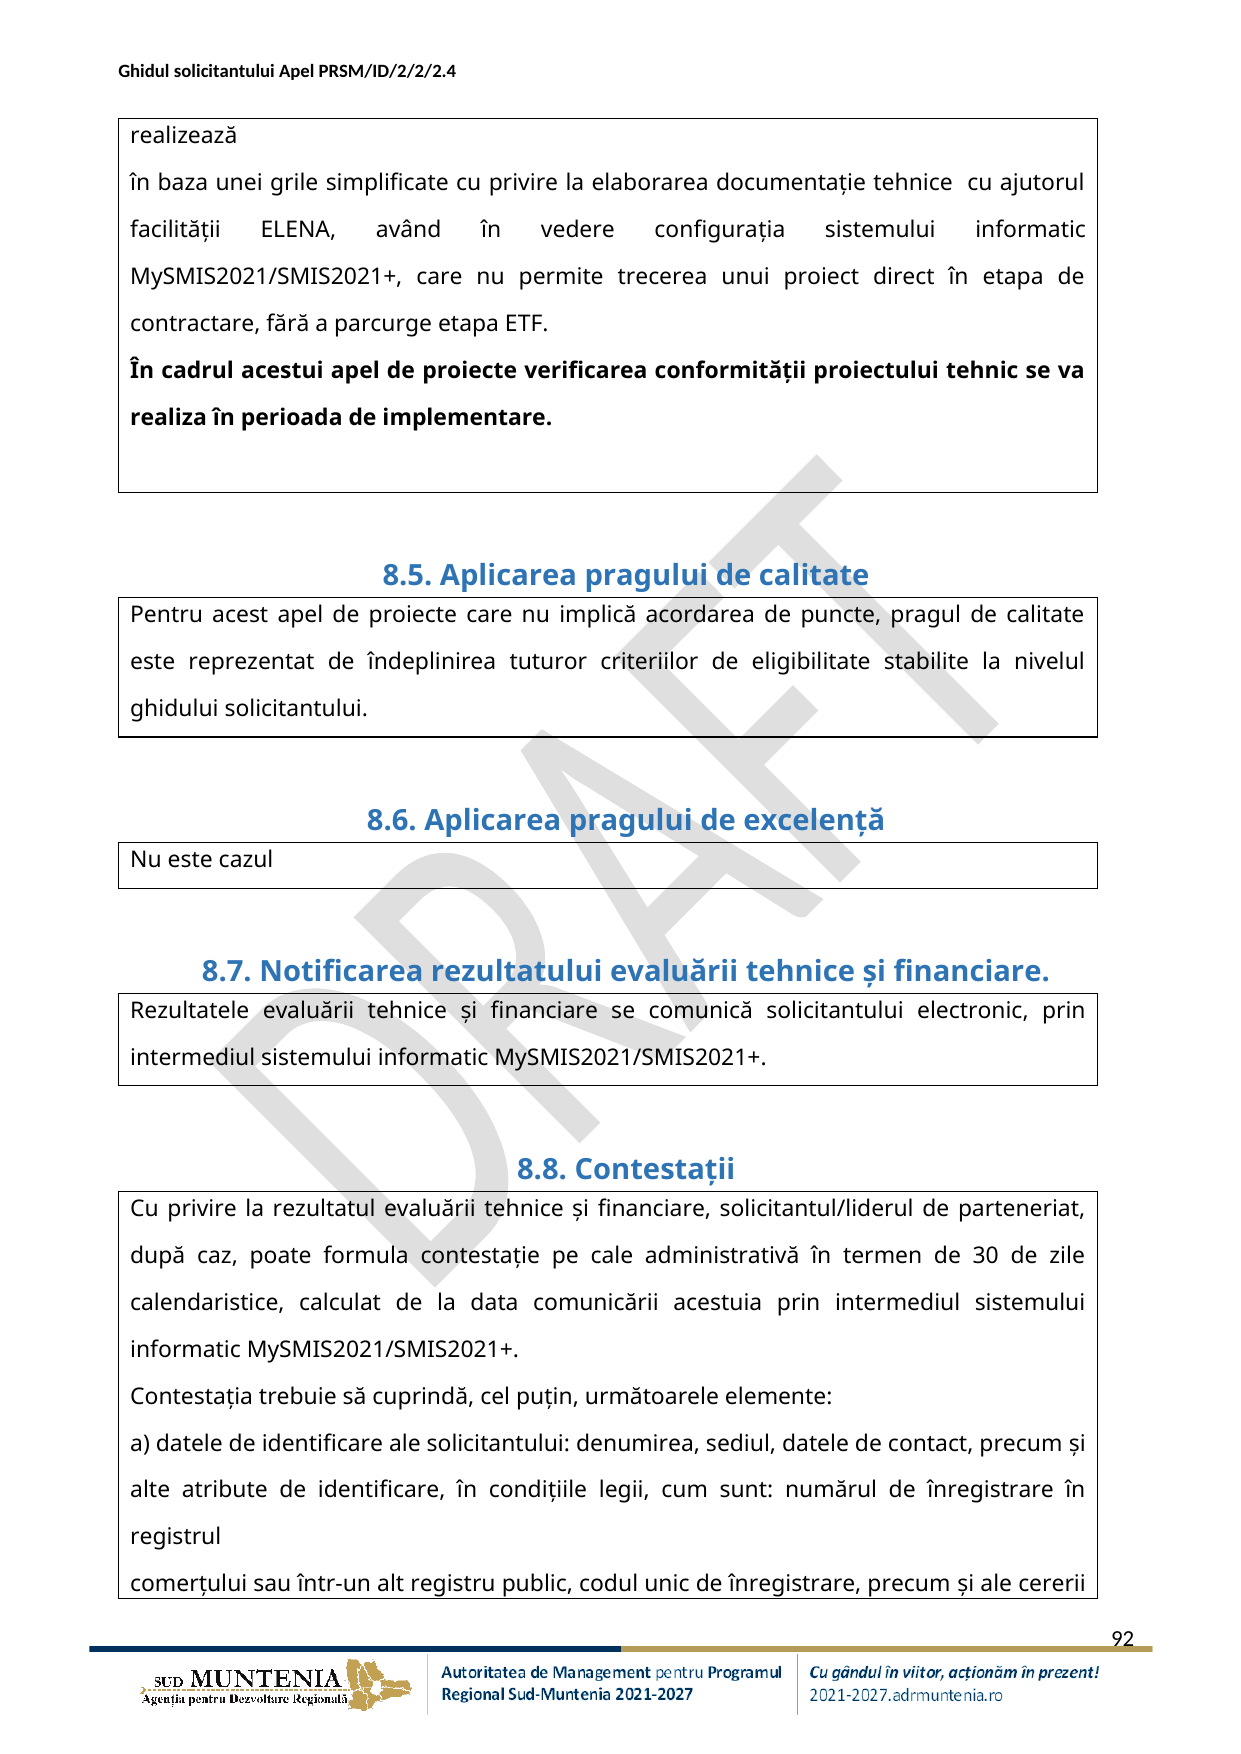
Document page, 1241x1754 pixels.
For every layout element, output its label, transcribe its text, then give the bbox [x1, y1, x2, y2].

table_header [119, 1192, 1097, 1598]
picture [89, 1646, 1153, 1715]
table_header Rezultatele evaluării tehnice și financiare se comunică solicitantului electronic, prin intermediul sistemului informatic MySMIS2021/SMIS2021+. [119, 994, 1097, 1085]
subtitle 8.5. Aplicarea pragului de calitate [118, 554, 1134, 594]
table_header Nu este cazul [119, 843, 1097, 887]
subtitle 8.7. Notificarea rezultatului evaluării tehnice și financiare. [118, 950, 1134, 990]
table_header Pentru acest apel de proiecte care nu implică acordarea de puncte, pragul de calitate este reprezentat de îndeplinirea tuturor criteriilor de eligibilitate stabilite la nivelul ghidului solicitantului. [119, 598, 1097, 736]
subtitle 8.8. Contestații [118, 1148, 1134, 1188]
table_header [119, 119, 1097, 492]
subtitle 8.6. Aplicarea pragului de excelență [118, 799, 1134, 839]
